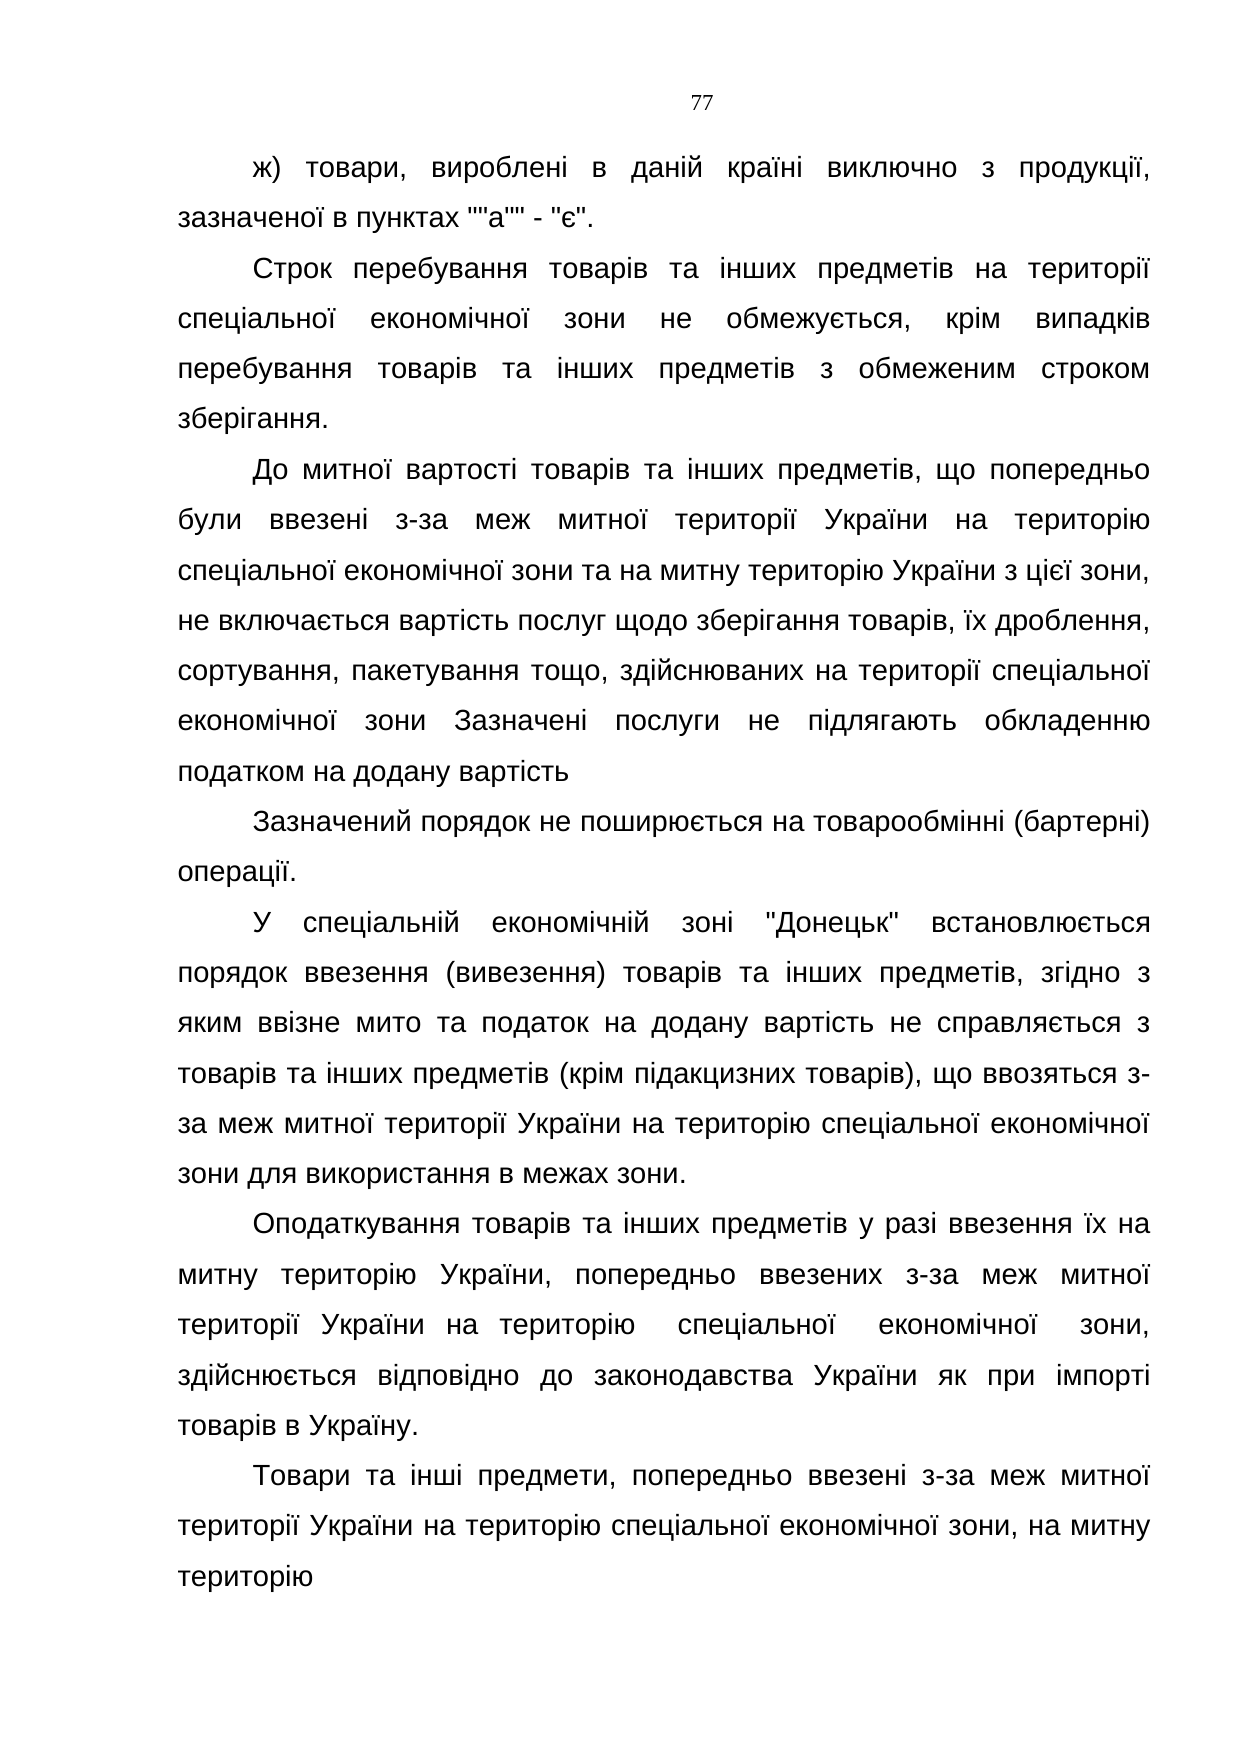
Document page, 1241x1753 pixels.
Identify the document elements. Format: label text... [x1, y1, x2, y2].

text У спеціальній економічній зоні "Донецьк" встановлюється порядок ввезення (вивезення) товарів та інших предметів, згідно з яким ввізне мито та податок на додану вартість не справляється з товарів та інших предметів (крім підакцизних товарів), що ввозяться з-за меж митної території України на територію спеціальної економічної зони для використання в межах зони. [177, 905, 1152, 1190]
text Строк перебування товарів та інших предметів на території спеціальної економічної зони не обмежується, крім випадків перебування товарів та інших предметів з обмеженим строком зберігання. [177, 251, 1152, 435]
text ж) товари, вироблені в даній країні виключно з продукції, зазначеної в пунктах ""а"" - "є". [177, 150, 1152, 234]
text Оподаткування товарів та інших предметів у разі ввезення їх на митну територію України, попередньо ввезених з-за меж митної території України на територію спеціальної економічної зони, здійснюється відповідно до законодавства України як при імпорті товарів в Україну. [177, 1207, 1152, 1441]
text Зазначений порядок не поширюється на товарообмінні (бартерні) операції. [177, 804, 1152, 888]
text Товари та інші предмети, попередньо ввезені з-за меж митної території України на територію спеціальної економічної зони, на митну територію [177, 1458, 1152, 1592]
text До митної вартості товарів та інших предметів, що попередньо були ввезені з-за меж митної території України на територію спеціальної економічної зони та на митну територію України з цієї зони, не включається вартість послуг щодо зберігання товарів, їх дроблення, сортування, пакетування тощо, здійснюваних на території спеціальної економічної зони Зазначені послуги не підлягають обкладенню податком на додану вартість [177, 452, 1152, 787]
